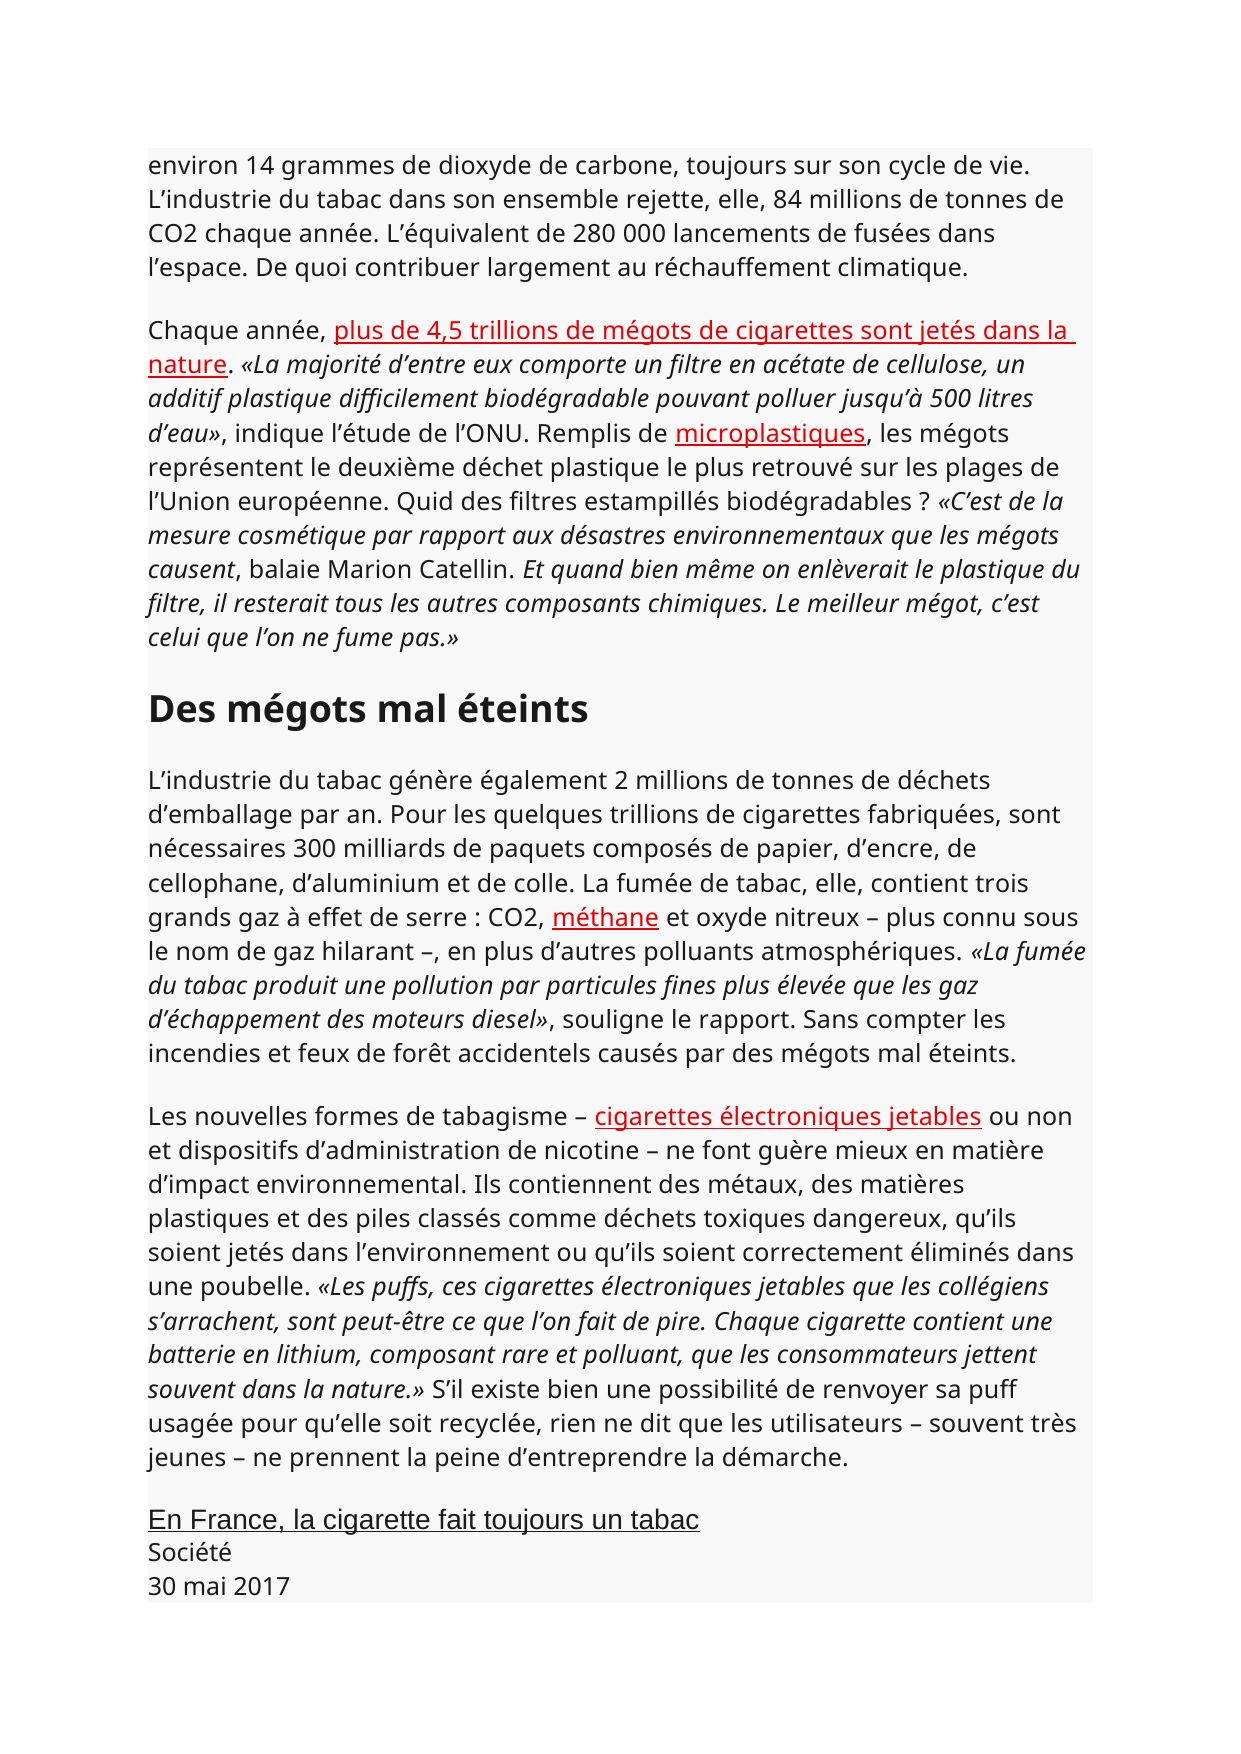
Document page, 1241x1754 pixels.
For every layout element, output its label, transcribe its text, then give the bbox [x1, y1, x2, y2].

text En France, la cigarette fait toujours un tabac [148, 1503, 1093, 1535]
text Société [148, 1535, 1093, 1569]
text Les nouvelles formes de tabagisme – cigarettes électroniques jetables ou non et dispositifs d’administration de nicotine – ne font guère mieux en matière d’impact environnemental. Ils contiennent des métaux, des matières plastiques et des piles classés comme déchets toxiques dangereux, qu’ils soient jetés dans l’environnement ou qu’ils soient correctement éliminés dans une poubelle. «Les puffs, ces cigarettes électroniques jetables que les collégiens s’arrachent, sont peut-être ce que l’on fait de pire. Chaque cigarette contient une batterie en lithium, composant rare et polluant, que les consommateurs jettent souvent dans la nature.» S’il existe bien une possibilité de renvoyer sa puff usagée pour qu’elle soit recyclée, rien ne dit que les utilisateurs – souvent très jeunes – ne prennent la peine d’entreprendre la démarche. [148, 1099, 1093, 1473]
text L’industrie du tabac génère également 2 millions de tonnes de déchets d’emballage par an. Pour les quelques trillions de cigarettes fabriquées, sont nécessaires 300 milliards de paquets composés de papier, d’encre, de cellophane, d’aluminium et de colle. La fumée de tabac, elle, contient trois grands gaz à effet de serre : CO2, méthane et oxyde nitreux – plus connu sous le nom de gaz hilarant –, en plus d’autres polluants atmosphériques. «La fumée du tabac produit une pollution par particules fines plus élevée que les gaz d’échappement des moteurs diesel», souligne le rapport. Sans compter les incendies et feux de forêt accidentels causés par des mégots mal éteints. [148, 763, 1093, 1069]
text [148, 148, 1093, 284]
text 30 mai 2017 [148, 1569, 1093, 1603]
text Chaque année, plus de 4,5 trillions de mégots de cigarettes sont jetés dans la nature. «La majorité d’entre eux comporte un filtre en acétate de cellulose, un additif plastique difficilement biodégradable pouvant polluer jusqu’à 500 litres d’eau», indique l’étude de l’ONU. Remplis de microplastiques, les mégots représentent le deuxième déchet plastique le plus retrouvé sur les plages de l’Union européenne. Quid des filtres estampillés biodégradables ? «C’est de la mesure cosmétique par rapport aux désastres environnementaux que les mégots causent, balaie Marion Catellin. Et quand bien même on enlèverait le plastique du filtre, il resterait tous les autres composants chimiques. Le meilleur mégot, c’est celui que l’on ne fume pas.» [148, 313, 1093, 654]
text Des mégots mal éteints [148, 683, 1093, 734]
